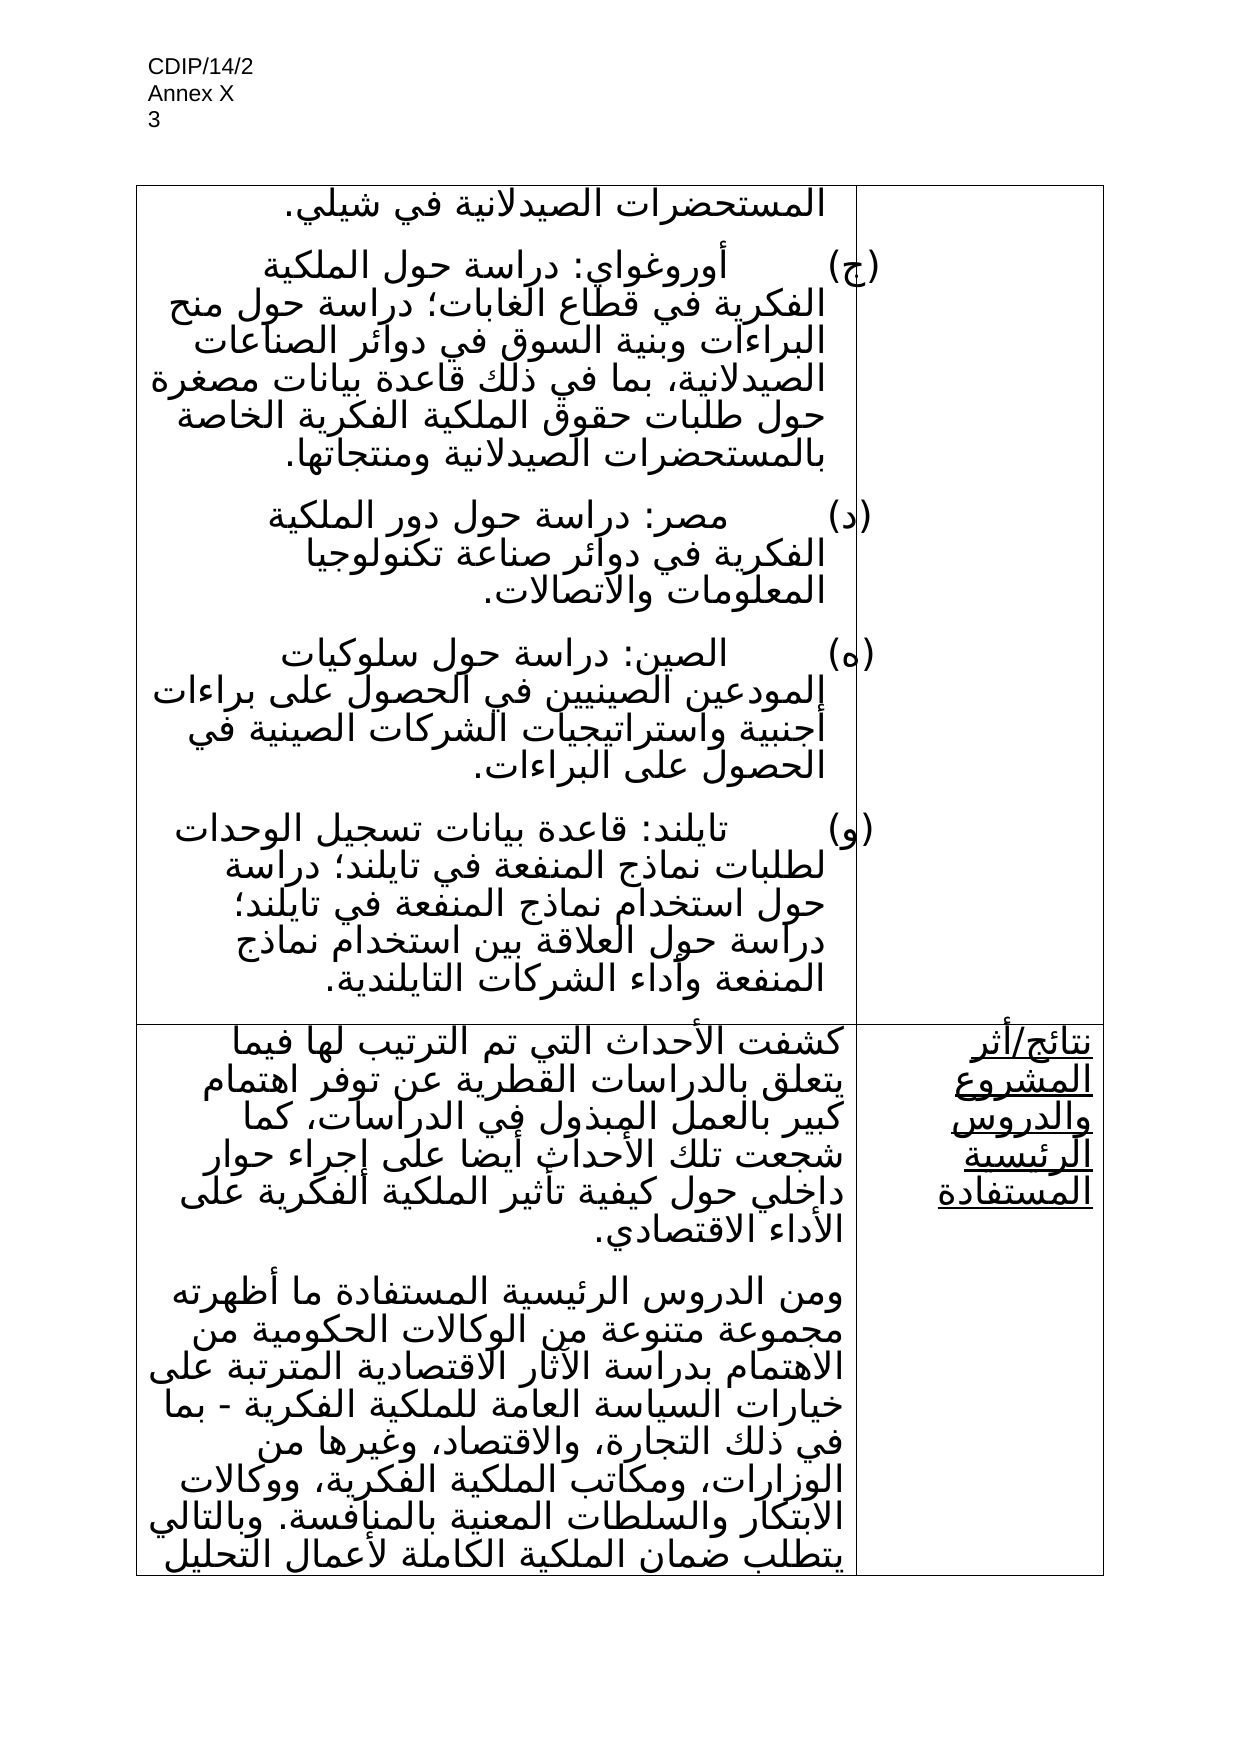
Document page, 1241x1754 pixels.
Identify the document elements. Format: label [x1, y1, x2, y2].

table_cell [857, 1025, 1103, 1574]
table_cell [857, 186, 1103, 1023]
table_cell [137, 186, 856, 1023]
table_cell [137, 1025, 856, 1574]
